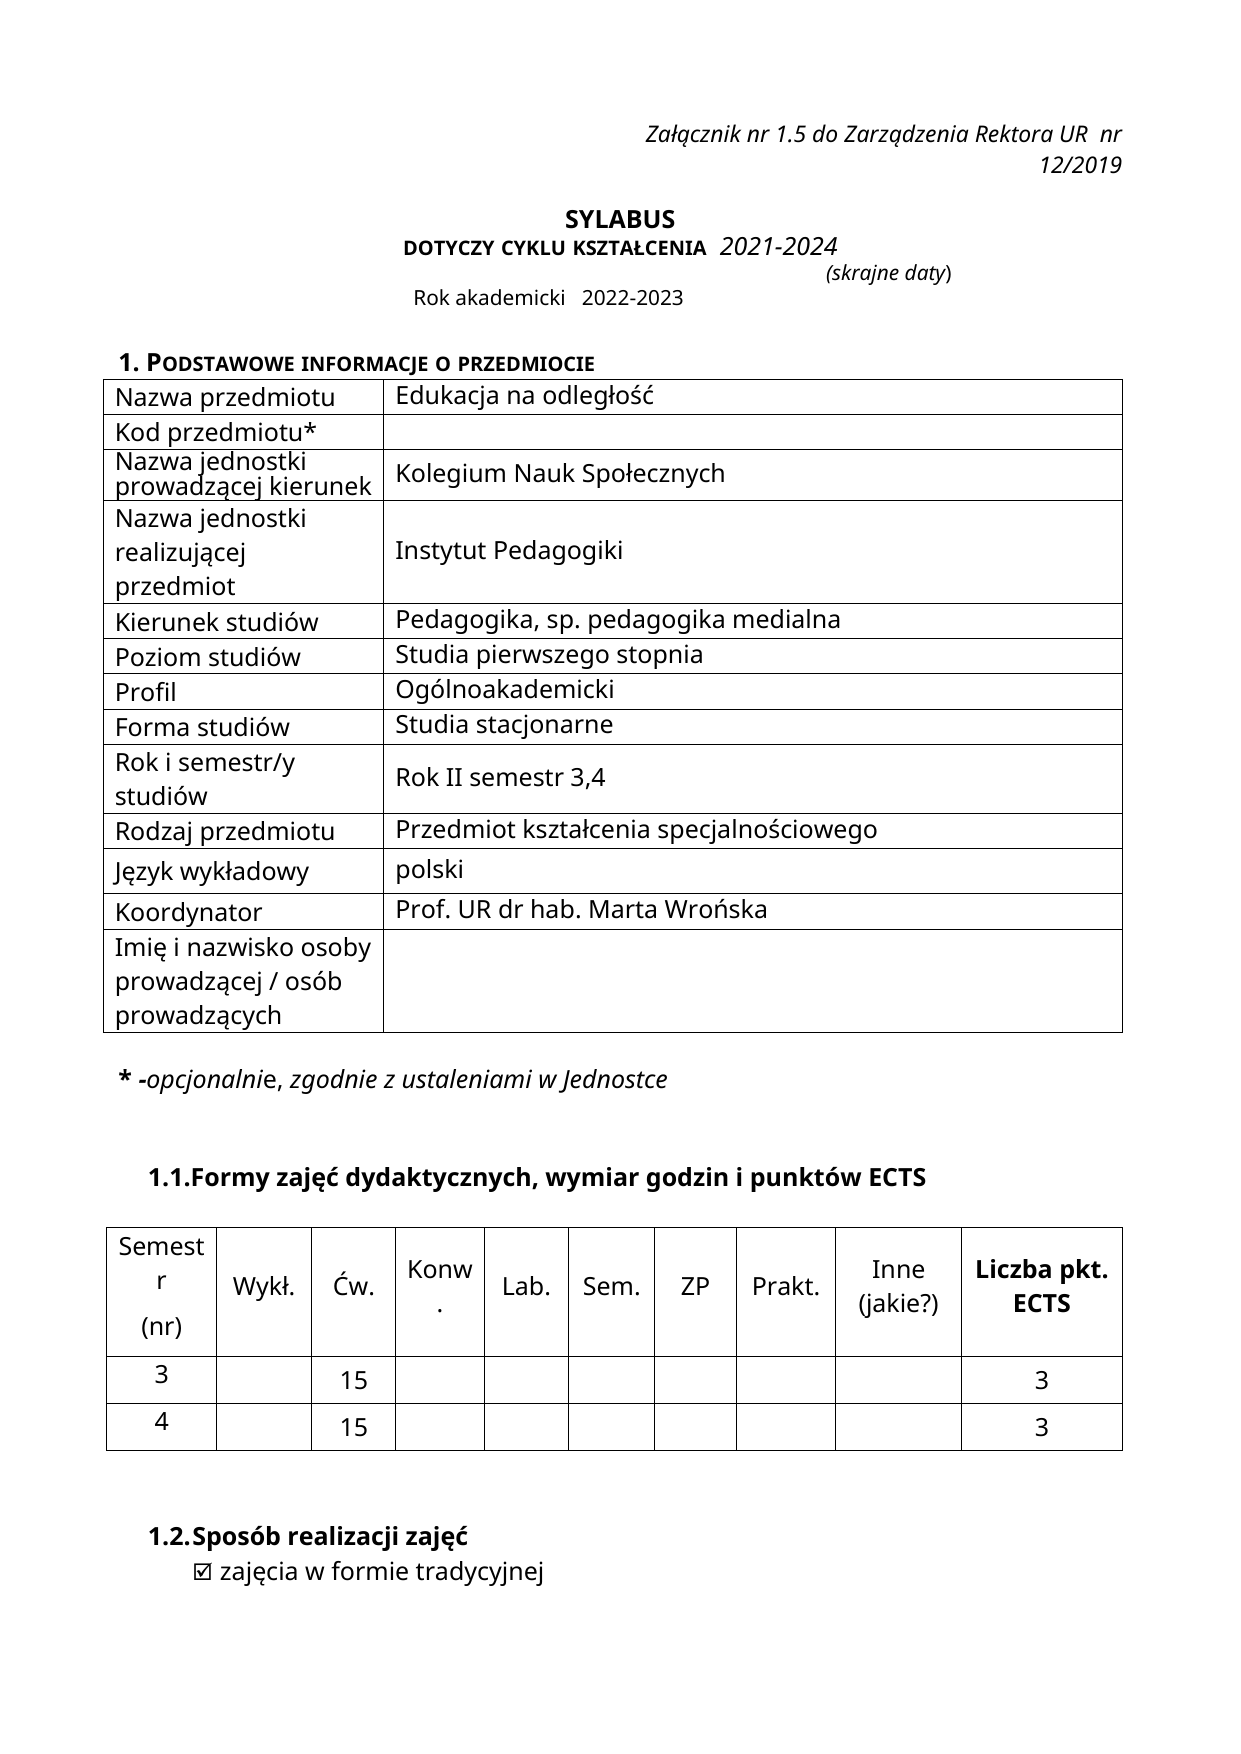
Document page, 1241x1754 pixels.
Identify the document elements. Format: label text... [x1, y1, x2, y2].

table_cell 15 [312, 1357, 395, 1403]
table_cell Imię i nazwisko osoby prowadzącej / osób prowadzących [104, 930, 383, 1032]
table_cell Kierunek studiów [104, 604, 383, 638]
table_cell [737, 1357, 835, 1403]
text 1.2. Sposób realizacji zajęć [148, 1519, 1122, 1553]
table_cell [655, 1404, 736, 1450]
text * -opcjonalnie, zgodnie z ustaleniami w Jednostce [118, 1062, 1122, 1096]
table_cell [396, 1357, 484, 1403]
text SYLABUS [118, 201, 1122, 236]
text (skrajne daty) [118, 261, 1122, 286]
table_header Edukacja na odległość [384, 380, 1122, 414]
text 1.1.Formy zajęć dydaktycznych, wymiar godzin i punktów ECTS [148, 1159, 1122, 1193]
table_cell 3 [962, 1404, 1122, 1450]
table_header ZP [655, 1228, 736, 1356]
table_header Inne (jakie?) [836, 1228, 961, 1356]
table_cell Rok II semestr 3,4 [384, 745, 1122, 813]
table_cell Nazwa jednostki prowadzącej kierunek [104, 450, 383, 500]
table_cell Rodzaj przedmiotu [104, 814, 383, 848]
table_cell polski [384, 849, 1122, 893]
table_header Semestr (nr) [107, 1228, 216, 1356]
table_cell Kolegium Nauk Społecznych [384, 450, 1122, 500]
table_cell Język wykładowy [104, 849, 383, 893]
table_cell Przedmiot kształcenia specjalnościowego [384, 814, 1122, 848]
table_cell 3 [107, 1357, 216, 1403]
table_cell Poziom studiów [104, 639, 383, 673]
table_cell Instytut Pedagogiki [384, 501, 1122, 603]
table_cell Pedagogika, sp. pedagogika medialna [384, 604, 1122, 638]
table_cell [485, 1357, 568, 1403]
table_header Nazwa przedmiotu [104, 380, 383, 414]
table_cell Koordynator [104, 894, 383, 928]
table_cell [384, 930, 1122, 1032]
table_cell Rok i semestr/y studiów [104, 745, 383, 813]
table_header Sem. [569, 1228, 654, 1356]
table_header Prakt. [737, 1228, 835, 1356]
table_cell Profil [104, 674, 383, 708]
table_header Liczba pkt. ECTS [962, 1228, 1122, 1356]
text 1. Podstawowe informacje o przedmiocie [118, 344, 1122, 379]
table_cell [485, 1404, 568, 1450]
table_cell [569, 1357, 654, 1403]
table_cell Prof. UR dr hab. Marta Wrońska [384, 894, 1122, 928]
text zajęcia w formie tradycyjnej [192, 1553, 1122, 1587]
table_cell [217, 1357, 311, 1403]
table_cell [217, 1404, 311, 1450]
text Rok akademicki 2022-2023 [118, 286, 1122, 311]
text Załącznik nr 1.5 do Zarządzenia Rektora UR nr 12/2019 [118, 118, 1122, 181]
table_header Wykł. [217, 1228, 311, 1356]
table_cell Forma studiów [104, 710, 383, 743]
table_cell [655, 1357, 736, 1403]
table_cell [836, 1357, 961, 1403]
table_header Konw. [396, 1228, 484, 1356]
text dotyczy cyklu kształcenia 2021-2024 [118, 236, 1122, 261]
table_header Ćw. [312, 1228, 395, 1356]
table_cell Ogólnoakademicki [384, 674, 1122, 708]
table_cell Studia stacjonarne [384, 710, 1122, 743]
table_cell [384, 415, 1122, 449]
table_cell [836, 1404, 961, 1450]
table_cell [569, 1404, 654, 1450]
table_cell [737, 1404, 835, 1450]
table_cell Nazwa jednostki realizującej przedmiot [104, 501, 383, 603]
table_header Lab. [485, 1228, 568, 1356]
table_cell Kod przedmiotu* [104, 415, 383, 449]
table_cell 3 [962, 1357, 1122, 1403]
table_cell Studia pierwszego stopnia [384, 639, 1122, 673]
table_cell [396, 1404, 484, 1450]
table_cell 4 [107, 1404, 216, 1450]
table_cell 15 [312, 1404, 395, 1450]
